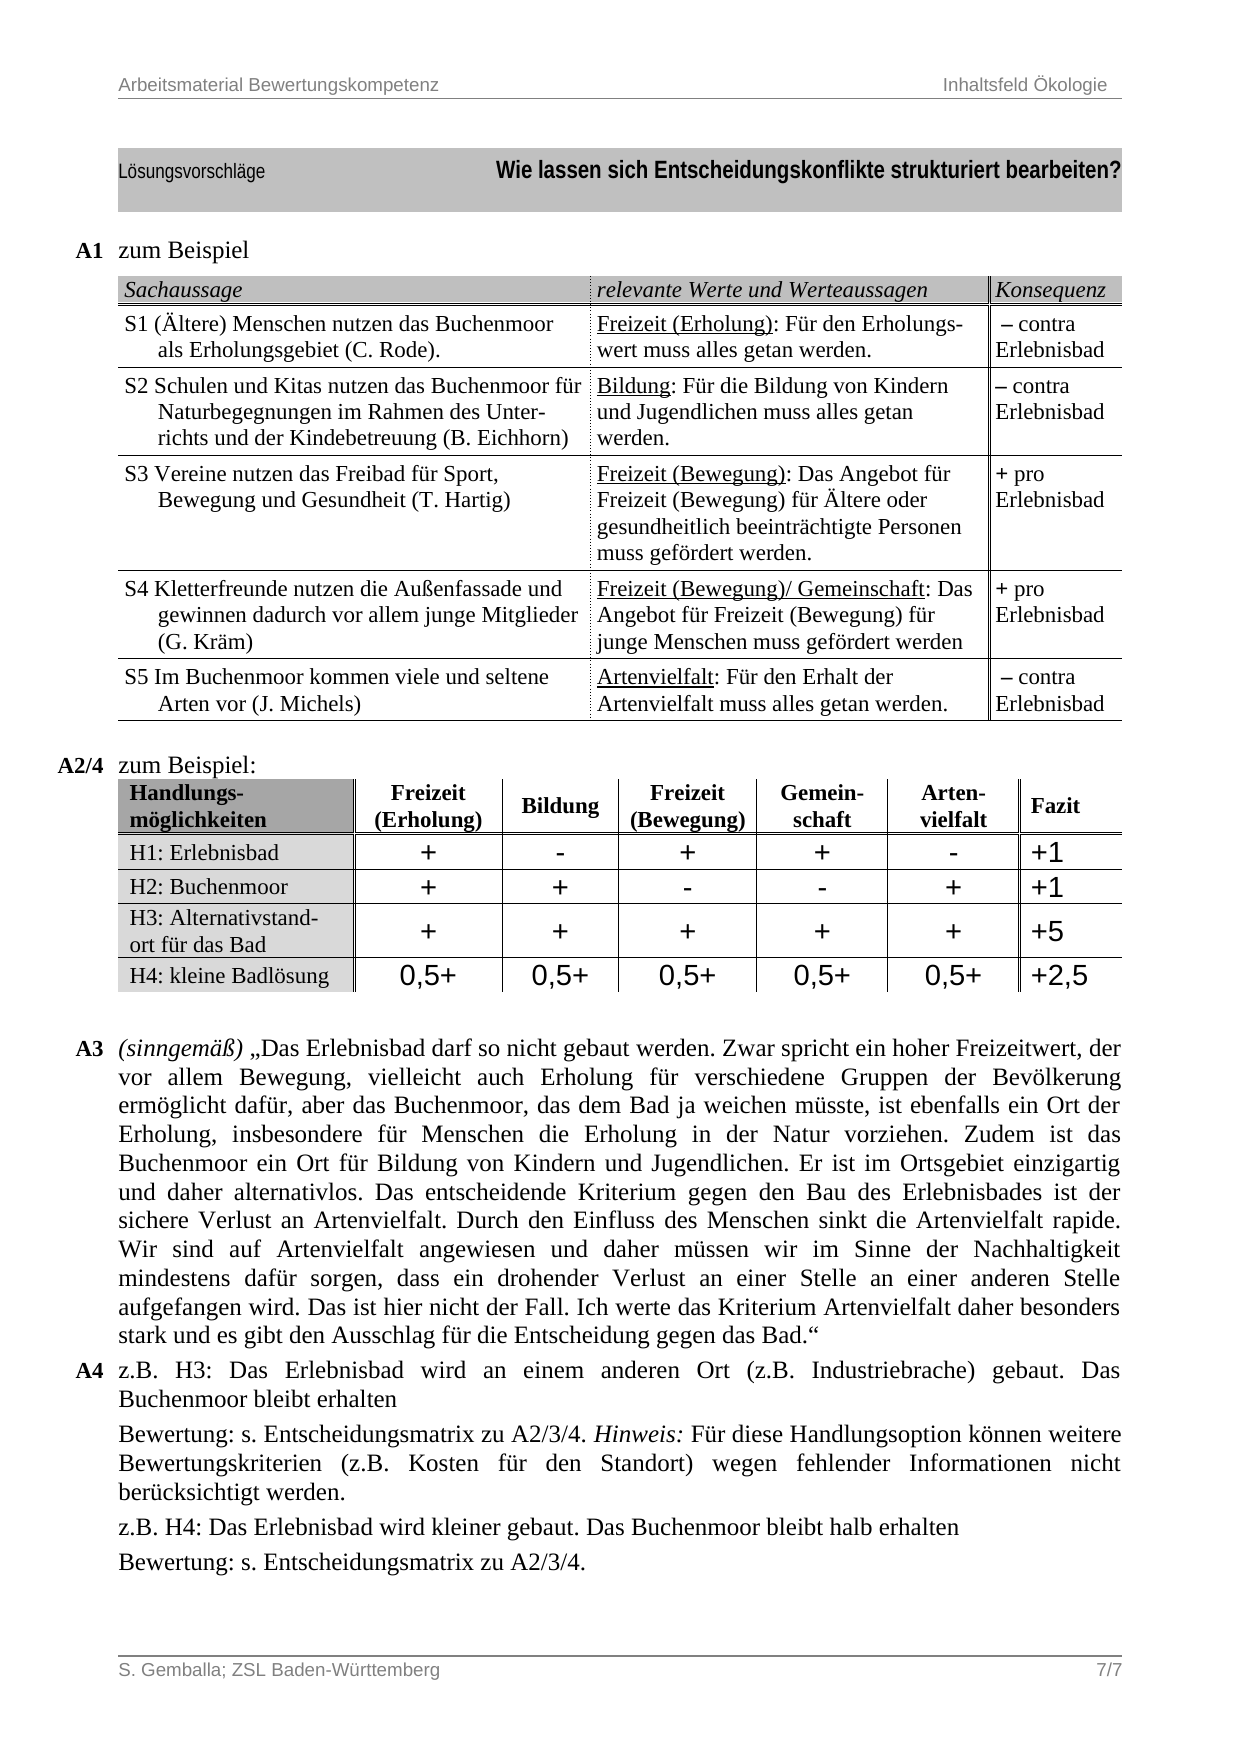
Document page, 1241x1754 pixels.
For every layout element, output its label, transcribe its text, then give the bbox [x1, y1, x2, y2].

table_header Bildung [503, 779, 618, 832]
table_cell – contra Erlebnisbad [991, 659, 1122, 720]
table_cell 0,5+ [757, 958, 887, 992]
table_cell + [356, 904, 502, 957]
table_cell + [356, 870, 502, 903]
text Bewertung: s. Entscheidungsmatrix zu A2/3/4. [47, 1547, 1122, 1575]
table_cell +1 [1021, 870, 1122, 903]
table_cell +2,5 [1021, 958, 1122, 992]
text Bewertung: s. Entscheidungsmatrix zu A2/3/4. Hinweis: Für diese Handlungsoption können weitere Bewertungskriterien (z.B. Kosten für den Standort) wegen fehlender Informationen nicht berücksichtigt werden. [47, 1419, 1122, 1505]
table_cell +5 [1021, 904, 1122, 957]
table_cell + [503, 870, 618, 903]
table_cell Freizeit (Bewegung): Das Angebot für Freizeit (Bewegung) für Ältere oder gesundheitlich beeinträchtigte Personen muss gefördert werden. [591, 456, 988, 570]
text A4 z.B. H3: Das Erlebnisbad wird an einem anderen Ort (z.B. Industriebrache) gebaut. Das Buchenmoor bleibt erhalten [47, 1355, 1122, 1413]
table_cell S4 Kletterfreunde nutzen die Außenfassade und gewinnen dadurch vor allem junge Mitglieder (G. Kräm) [118, 571, 591, 658]
table_cell + [619, 835, 756, 869]
table_cell H2: Buchenmoor [118, 870, 353, 903]
text A2/4 zum Beispiel: [47, 751, 1122, 779]
table_cell 0,5+ [619, 958, 756, 992]
table_cell + [888, 904, 1018, 957]
text Lösungsvorschläge Wie lassen sich Entscheidungskonflikte strukturiert bearbeiten? [118, 155, 1122, 183]
table_cell - [619, 870, 756, 903]
table_cell S5 Im Buchenmoor kommen viele und seltene Arten vor (J. Michels) [118, 659, 591, 720]
table_cell + [356, 835, 502, 869]
table_header Gemein-schaft [757, 779, 887, 832]
table_cell S2 Schulen und Kitas nutzen das Buchenmoor für Naturbegegnungen im Rahmen des Unter- richts und der Kindebetreuung (B. Eichhorn) [118, 368, 591, 455]
table_cell + pro Erlebnisbad [991, 571, 1122, 658]
table_cell – contra Erlebnisbad [991, 306, 1122, 367]
table_header Handlungs-möglichkeiten [118, 779, 353, 832]
table_cell - [888, 835, 1018, 869]
table_cell 0,5+ [356, 958, 502, 992]
table_cell S1 (Ältere) Menschen nutzen das Buchenmoor als Erholungsgebiet (C. Rode). [118, 306, 591, 367]
table_cell S3 Vereine nutzen das Freibad für Sport, Bewegung und Gesundheit (T. Hartig) [118, 456, 591, 570]
table_cell Bildung: Für die Bildung von Kindern und Jugendlichen muss alles getan werden. [591, 368, 988, 455]
table_cell Freizeit (Erholung): Für den Erholungs-wert muss alles getan werden. [591, 306, 988, 367]
table_cell + [757, 904, 887, 957]
table_cell 0,5+ [503, 958, 618, 992]
table_cell Freizeit (Bewegung)/ Gemeinschaft: Das Angebot für Freizeit (Bewegung) für junge Menschen muss gefördert werden [591, 571, 988, 658]
table_cell + [888, 870, 1018, 903]
table_cell +1 [1021, 835, 1122, 869]
table_header Freizeit (Bewegung) [619, 779, 756, 832]
table_cell H1: Erlebnisbad [118, 835, 353, 869]
table_cell – contra Erlebnisbad [991, 368, 1122, 455]
table_cell - [503, 835, 618, 869]
table_header Fazit [1021, 779, 1122, 832]
table_cell + [757, 835, 887, 869]
table_cell H4: kleine Badlösung [118, 958, 353, 992]
text A3 (sinngemäß) „Das Erlebnisbad darf so nicht gebaut werden. Zwar spricht ein hoher Freizeitwert, der vor allem Bewegung, vielleicht auch Erholung für verschiedene Gruppen der Bevölkerung ermöglicht dafür, aber das Buchenmoor, das dem Bad ja weichen müsste, ist ebenfalls ein Ort der Erholung, insbesondere für Menschen die Erholung in der Natur vorziehen. Zudem ist das Buchenmoor ein Ort für Bildung von Kindern und Jugendlichen. Er ist im Ortsgebiet einzigartig und daher alternativlos. Das entscheidende Kriterium gegen den Bau des Erlebnisbades ist der sichere Verlust an Artenvielfalt. Durch den Einfluss des Menschen sinkt die Artenvielfalt rapide. Wir sind auf Artenvielfalt angewiesen und daher müssen wir im Sinne der Nachhaltigkeit mindestens dafür sorgen, dass ein drohender Verlust an einer Stelle an einer anderen Stelle aufgefangen wird. Das ist hier nicht der Fall. Ich werte das Kriterium Artenvielfalt daher besonders stark und es gibt den Ausschlag für die Entscheidung gegen das Bad.“ [47, 1033, 1122, 1349]
text A1 zum Beispiel [47, 235, 1122, 264]
text z.B. H4: Das Erlebnisbad wird kleiner gebaut. Das Buchenmoor bleibt halb erhalten [47, 1512, 1122, 1540]
table_header Sachaussage [118, 276, 591, 302]
table_cell H3: Alternativstand-ort für das Bad [118, 904, 353, 957]
table_header Freizeit (Erholung) [356, 779, 502, 832]
table_cell + pro Erlebnisbad [991, 456, 1122, 570]
table_cell + [503, 904, 618, 957]
table_cell - [757, 870, 887, 903]
table_header Arten-vielfalt [888, 779, 1018, 832]
table_cell + [619, 904, 756, 957]
table_header relevante Werte und Werteaussagen [591, 276, 988, 302]
table_cell Artenvielfalt: Für den Erhalt der Artenvielfalt muss alles getan werden. [591, 659, 988, 720]
table_header Konsequenz [991, 276, 1122, 302]
table_cell 0,5+ [888, 958, 1018, 992]
